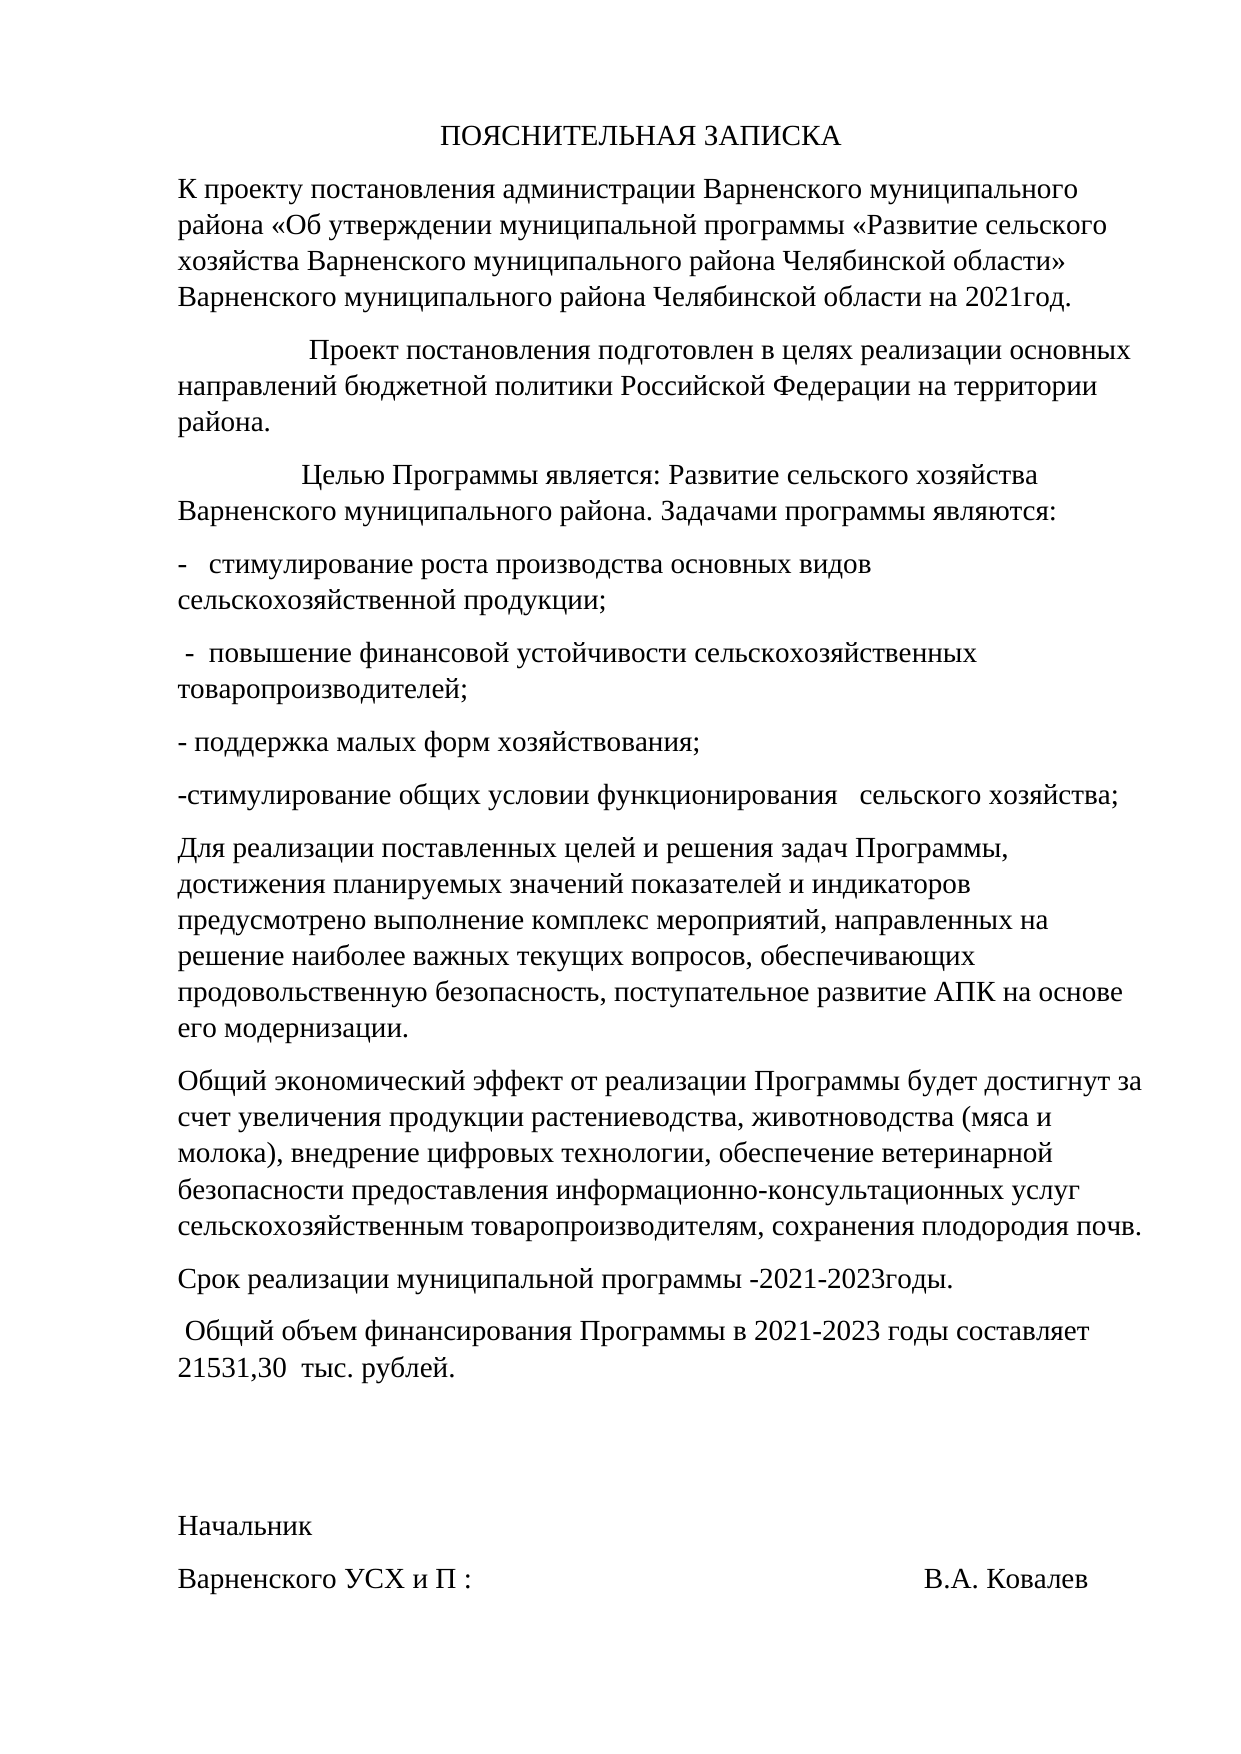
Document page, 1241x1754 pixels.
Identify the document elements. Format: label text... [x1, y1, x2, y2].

text Общий объем финансирования Программы в 2021-2023 годы составляет 21531,30 тыс. рублей. [177, 1313, 1152, 1383]
text - поддержка малых форм хозяйствования; [177, 724, 1152, 758]
text Для реализации поставленных целей и решения задач Программы, достижения планируемых значений показателей и индикаторов предусмотрено выполнение комплекс мероприятий, направленных на решение наиболее важных текущих вопросов, обеспечивающих продовольственную безопасность, поступательное развитие АПК на основе его модернизации. [177, 830, 1152, 1044]
text - стимулирование роста производства основных видов сельскохозяйственной продукции; [177, 546, 1152, 616]
text Срок реализации муниципальной программы -2021-2023годы. [177, 1261, 1152, 1294]
text Целью Программы является: Развитие сельского хозяйства Варненского муниципального района. Задачами программы являются: [177, 457, 1152, 527]
text Варненского УСХ и П : В.А. Ковалев [177, 1561, 1152, 1594]
text - повышение финансовой устойчивости сельскохозяйственных товаропроизводителей; [177, 635, 1152, 705]
text К проекту постановления администрации Варненского муниципального района «Об утверждении муниципальной программы «Развитие сельского хозяйства Варненского муниципального района Челябинской области» Варненского муниципального района Челябинской области на 2021год. [177, 171, 1152, 313]
text Начальник [177, 1508, 1152, 1542]
text Проект постановления подготовлен в целях реализации основных направлений бюджетной политики Российской Федерации на территории района. [177, 332, 1152, 438]
text -стимулирование общих условии функционирования сельского хозяйства; [177, 777, 1152, 811]
text ПОЯСНИТЕЛЬНАЯ ЗАПИСКА [177, 118, 1152, 152]
text Общий экономический эффект от реализации Программы будет достигнут за счет увеличения продукции растениеводства, животноводства (мяса и молока), внедрение цифровых технологии, обеспечение ветеринарной безопасности предоставления информационно-консультационных услуг сельскохозяйственным товаропроизводителям, сохранения плодородия почв. [177, 1063, 1152, 1241]
